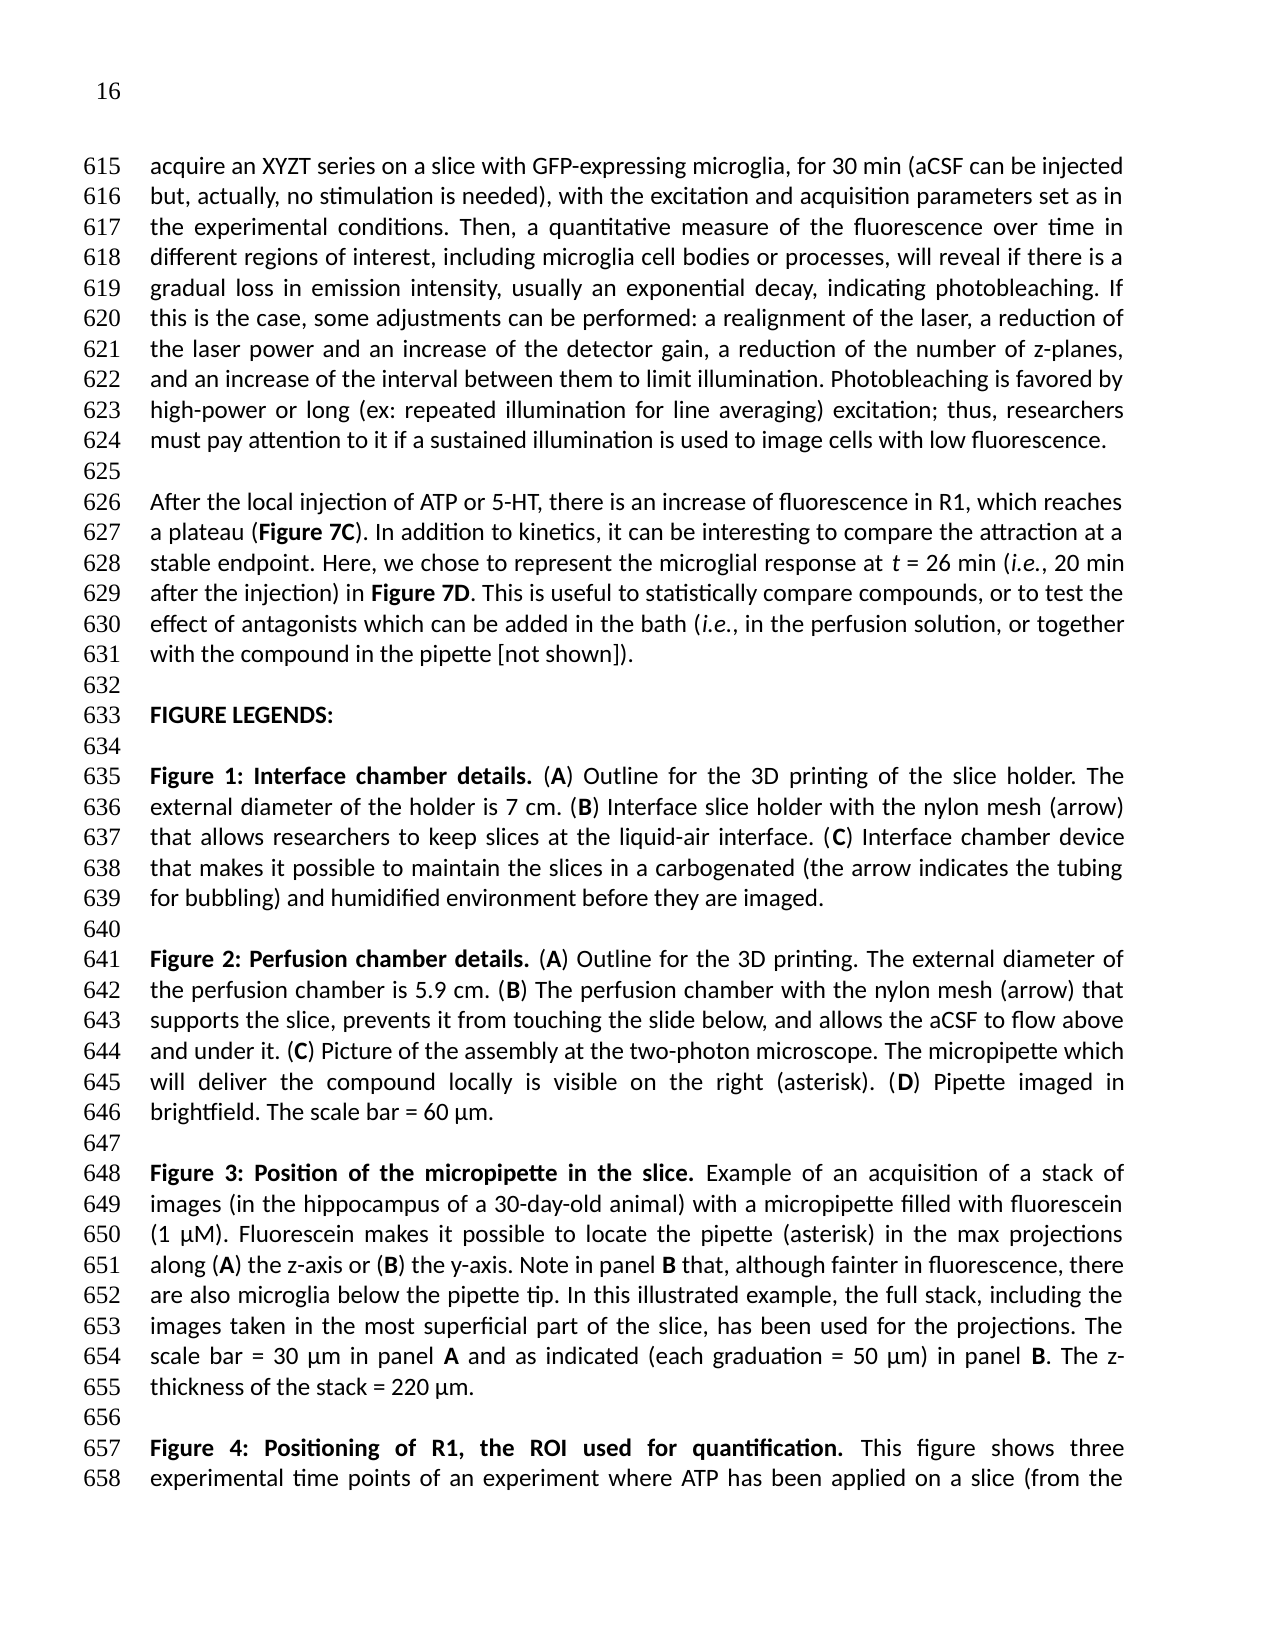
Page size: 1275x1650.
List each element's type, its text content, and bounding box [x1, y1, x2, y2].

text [150, 150, 1125, 455]
text FIGURE LEGENDS: [150, 699, 1125, 730]
text After the local injection of ATP or 5-HT, there is an increase of fluorescence in R1, which reaches a plateau (Figure 7C). In addition to kinetics, it can be interesting to compare the attraction at a stable endpoint. Here, we chose to represent the microglial response at t = 26 min (i.e., 20 min after the injection) in Figure 7D. This is useful to statistically compare compounds, or to test the effect of antagonists which can be added in the bath (i.e., in the perfusion solution, or together with the compound in the pipette [not shown]). [150, 486, 1125, 669]
text Figure 1: Interface chamber details. (A) Outline for the 3D printing of the slice holder. The external diameter of the holder is 7 cm. (B) Interface slice holder with the nylon mesh (arrow) that allows researchers to keep slices at the liquid-air interface. (C) Interface chamber device that makes it possible to maintain the slices in a carbogenated (the arrow indicates the tubing for bubbling) and humidified environment before they are imaged. [150, 760, 1125, 913]
text Figure 3: Position of the micropipette in the slice. Example of an acquisition of a stack of images (in the hippocampus of a 30-day-old animal) with a micropipette filled with fluorescein (1 µM). Fluorescein makes it possible to locate the pipette (asterisk) in the max projections along (A) the z-axis or (B) the y-axis. Note in panel B that, although fainter in fluorescence, there are also microglia below the pipette tip. In this illustrated example, the full stack, including the images taken in the most superficial part of the slice, has been used for the projections. The scale bar = 30 µm in panel A and as indicated (each graduation = 50 µm) in panel B. The z-thickness of the stack = 220 µm. [150, 1157, 1125, 1401]
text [150, 1432, 1125, 1493]
text Figure 2: Perfusion chamber details. (A) Outline for the 3D printing. The external diameter of the perfusion chamber is 5.9 cm. (B) The perfusion chamber with the nylon mesh (arrow) that supports the slice, prevents it from touching the slide below, and allows the aCSF to flow above and under it. (C) Picture of the assembly at the two-photon microscope. The micropipette which will deliver the compound locally is visible on the right (asterisk). (D) Pipette imaged in brightfield. The scale bar = 60 µm. [150, 943, 1125, 1127]
